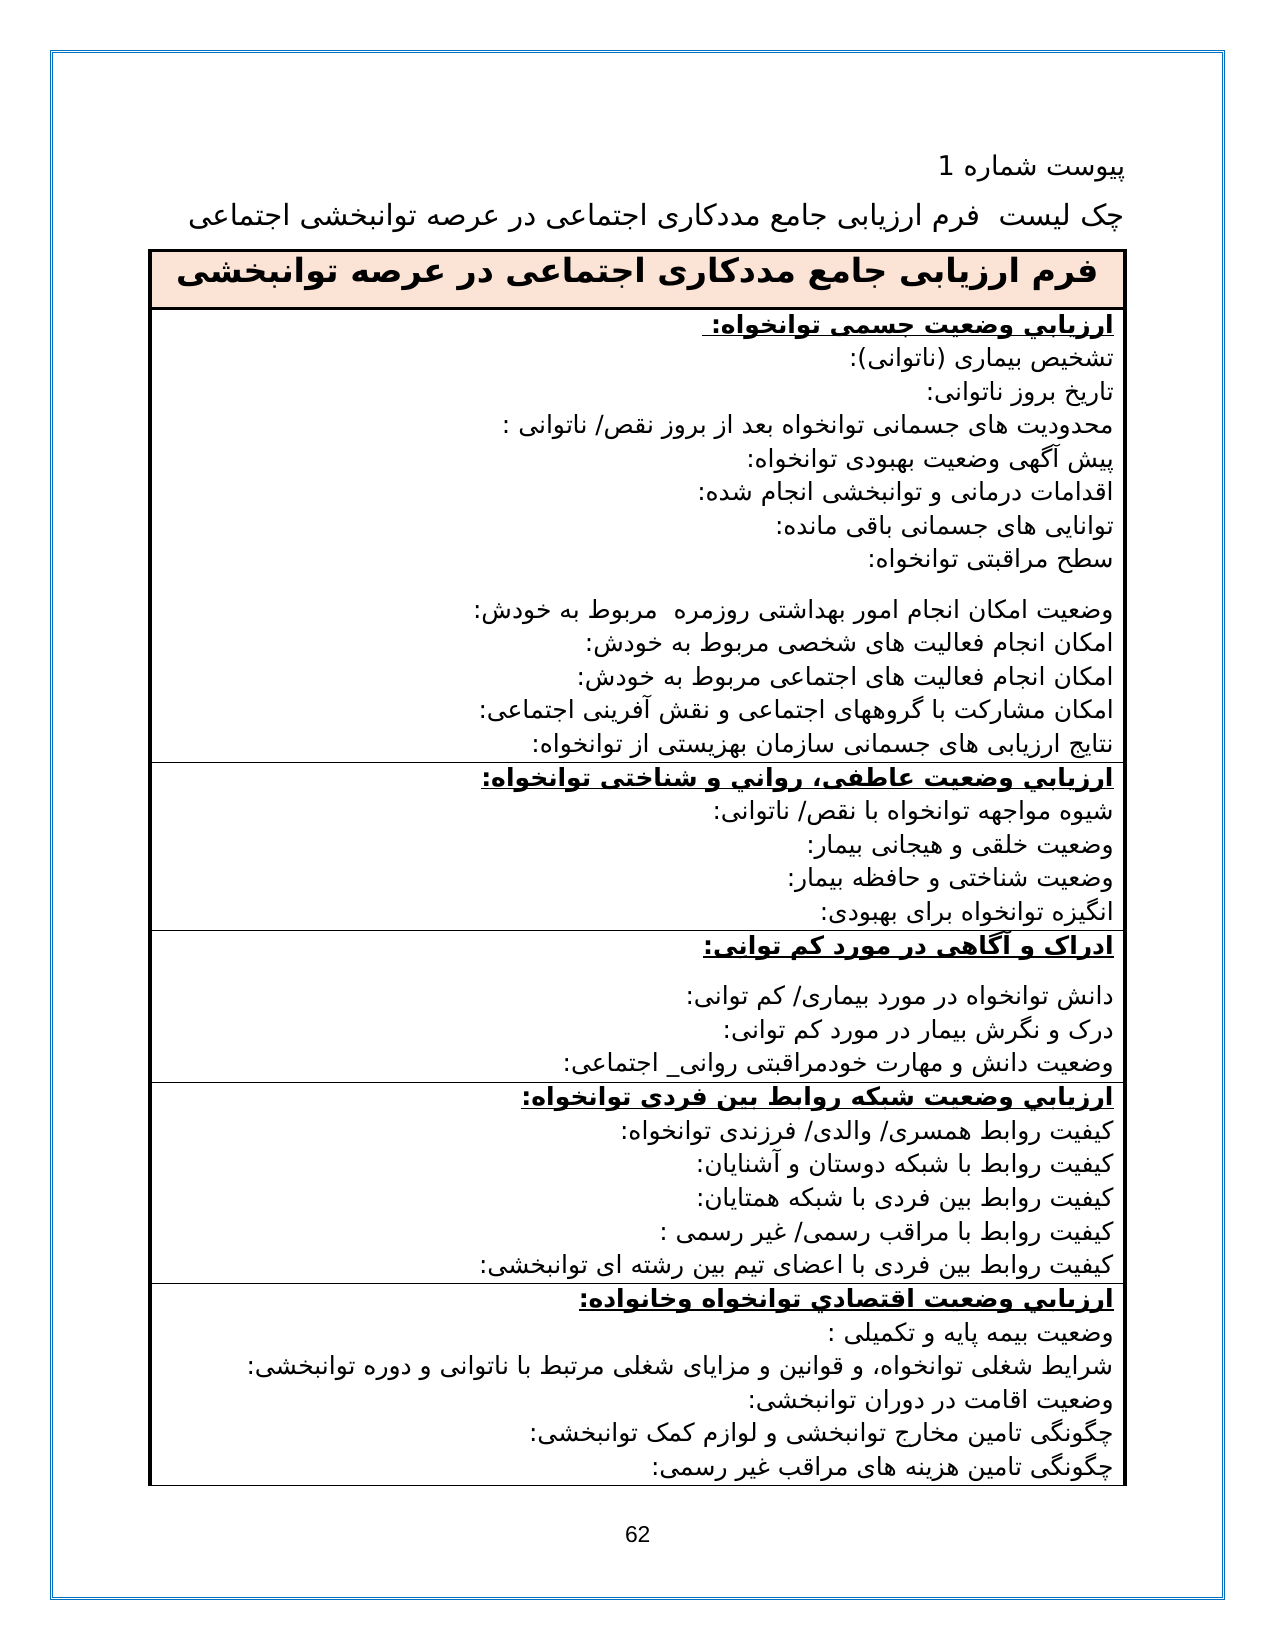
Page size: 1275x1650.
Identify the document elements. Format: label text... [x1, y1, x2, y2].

table_cell ادراک و آگاهی در مورد کم توانِی: دانش توانخواه در مورد بیماری/ کم توانی: درک و نگرش بیمار در مورد کم توانی: وضعیت دانش و مهارت خودمراقبتی روانی_ اجتماعی: [152, 931, 1123, 1082]
table_cell ارزيابي وضعیت شبکه روابط بین فردی توانخواه: کیفیت روابط همسری/ والدی/ فرزندی توانخواه: کیفیت روابط با شبکه دوستان و آشنایان: کیفیت روابط بین فردی با شبکه همتایان: کیفیت روابط با مراقب رسمی/ غیر رسمی : کیفیت روابط بین فردی با اعضای تیم بین رشته ای توانبخشی: [152, 1083, 1123, 1283]
table_cell ارزيابي وضعیت جسمی توانخواه: تشخیص بیماری (ناتوانی): تاریخ بروز ناتوانی: محدودیت های جسمانی توانخواه بعد از بروز نقص/ ناتوانی : پیش آگهی وضعیت بهبودی توانخواه: اقدامات درمانی و توانبخشی انجام شده: توانایی های جسمانی باقی مانده: سطح مراقبتی توانخواه: وضعیت امکان انجام امور بهداشتی روزمره مربوط به خودش: امکان انجام فعالیت های شخصی مربوط به خودش: امکان انجام فعالیت های اجتماعی مربوط به خودش: امکان مشارکت با گروههای اجتماعی و نقش آفرینی اجتماعی: نتایج ارزیابی های جسمانی سازمان بهزیستی از توانخواه: [152, 310, 1123, 762]
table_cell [152, 1284, 1123, 1485]
table_header فرم ارزیابی جامع مددکاری اجتماعی در عرصه توانبخشی [152, 252, 1123, 307]
text چک لیست فرم ارزیابی جامع مددکاری اجتماعی در عرصه توانبخشی اجتماعی [150, 198, 1125, 232]
table_cell ارزيابي وضعیت عاطفی، رواني و شناختی توانخواه: شیوه مواجهه توانخواه با نقص/ ناتوانی: وضعیت خلقی و هیجانی بیمار: وضعیت شناختی و حافظه بیمار: انگیزه توانخواه برای بهبودی: [152, 763, 1123, 930]
text پیوست شماره 1 [150, 150, 1125, 182]
